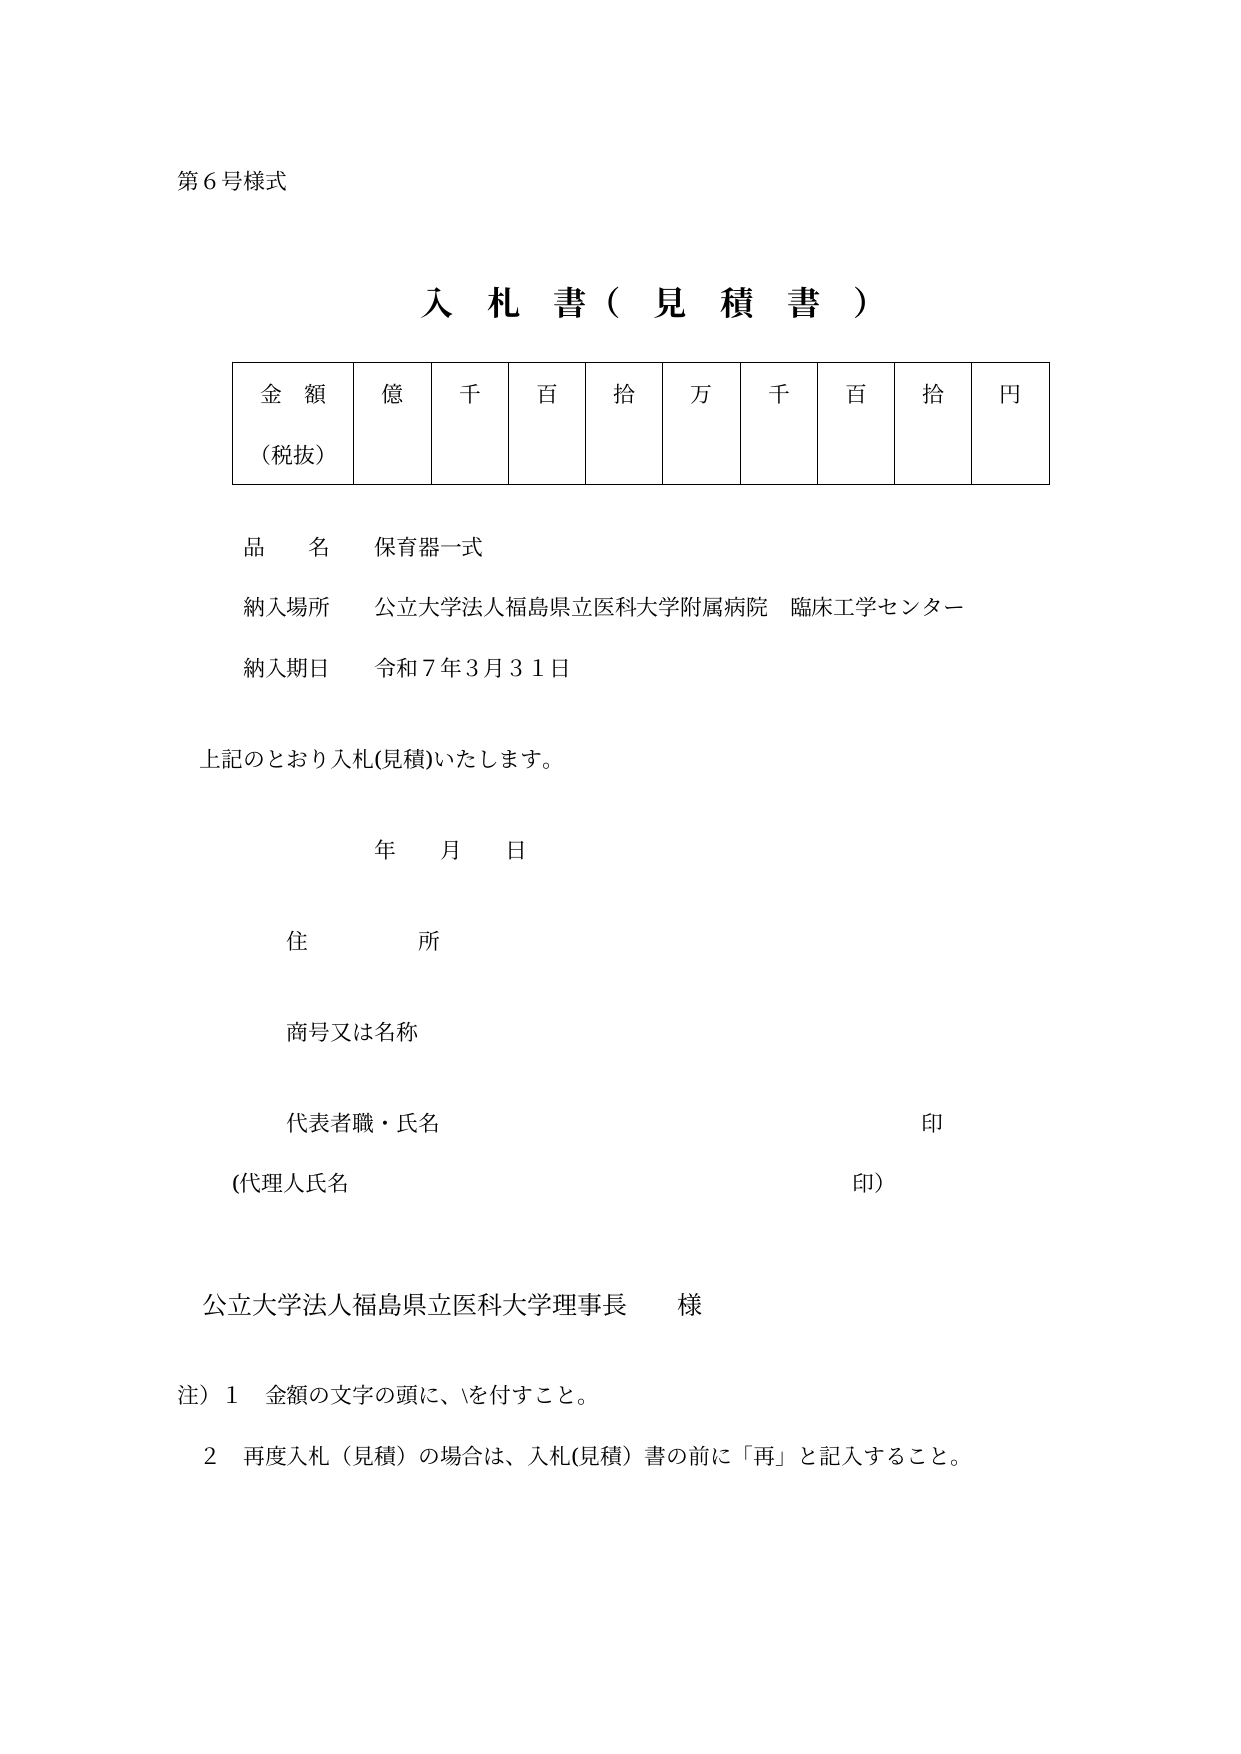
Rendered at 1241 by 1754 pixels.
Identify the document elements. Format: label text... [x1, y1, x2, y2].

text 第６号様式 [177, 149, 1063, 210]
table_header 千 [741, 363, 817, 484]
text 代表者職・氏名 印 [177, 1091, 1063, 1152]
table_header 万 [663, 363, 740, 484]
table_header 拾 [586, 363, 662, 484]
text 納入期日 令和７年３月３１日 [177, 637, 1063, 697]
text 公立大学法人福島県立医科大学理事長 様 [177, 1273, 1063, 1334]
text (代理人氏名 印） [177, 1152, 1063, 1212]
text 品 名 保育器一式 [177, 515, 1063, 576]
table_header 千 [432, 363, 508, 484]
text 納入場所 公立大学法人福島県立医科大学附属病院 臨床工学センター [177, 576, 1063, 637]
table_header 拾 [895, 363, 971, 484]
text 住 所 [177, 909, 1063, 970]
table_header 円 [972, 363, 1049, 484]
text 上記のとおり入札(見積)いたします。 [177, 727, 1063, 788]
table_header 百 [509, 363, 585, 484]
text 商号又は名称 [177, 1000, 1063, 1061]
text 年 月 日 [177, 818, 1063, 879]
table_header 金 額 （税抜） [233, 363, 353, 484]
table_header 億 [354, 363, 431, 484]
text 入 札 書（ 見 積 書 ） [177, 271, 1063, 331]
text 注）１ 金額の文字の頭に、\を付すこと。 [177, 1364, 1063, 1425]
text ２ 再度入札（見積）の場合は、入札(見積）書の前に「再」と記入すること。 [177, 1425, 1063, 1485]
table_header 百 [818, 363, 894, 484]
